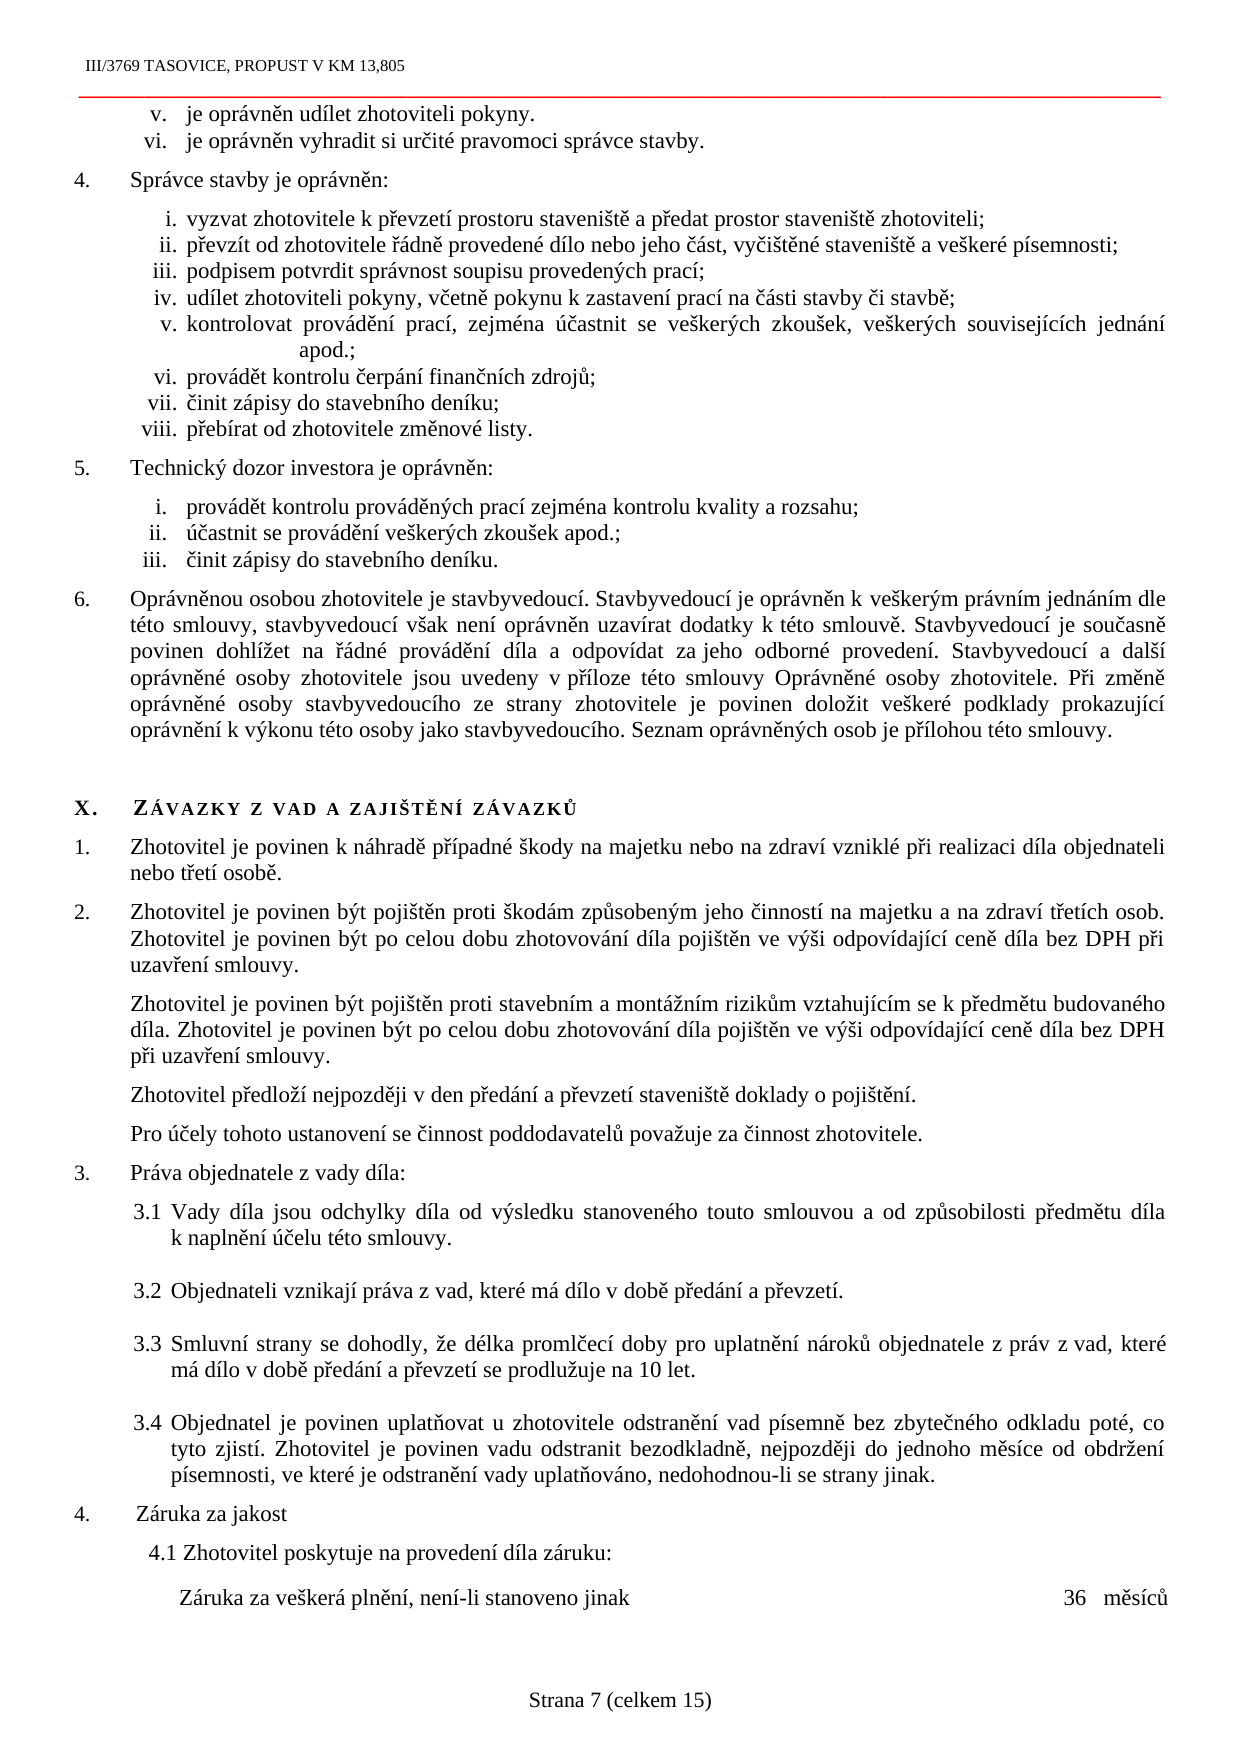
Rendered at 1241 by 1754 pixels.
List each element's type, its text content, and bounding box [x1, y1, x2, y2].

list Záruka za jakost [74, 1500, 1166, 1527]
list Technický dozor investora je oprávněn: [74, 454, 1166, 481]
list Vady díla jsou odchylky díla od výsledku stanoveného touto smlouvou a od způsobilosti předmětu díla k naplnění účelu této smlouvy. [133, 1198, 1166, 1251]
list Zhotovitel je povinen k náhradě případné škody na majetku nebo na zdraví vzniklé při realizaci díla objednateli nebo třetí osobě. [74, 833, 1166, 886]
list podpisem potvrdit správnost soupisu provedených prací; [177, 257, 1166, 284]
list přebírat od zhotovitele změnové listy. [177, 415, 1166, 442]
list je oprávněn udílet zhotoviteli pokyny. [167, 101, 1166, 127]
text Zhotovitel předloží nejpozději v den předání a převzetí staveniště doklady o pojištění. [130, 1081, 1166, 1108]
list Objednatel je povinen uplatňovat u zhotovitele odstranění vad písemně bez zbytečného odkladu poté, co tyto zjistí. Zhotovitel je povinen vadu odstranit bezodkladně, nejpozději do jednoho měsíce od obdržení písemnosti, ve které je odstranění vady uplatňováno, nedohodnou-li se strany jinak. [133, 1409, 1166, 1488]
list činit zápisy do stavebního deníku. [167, 546, 1166, 572]
list činit zápisy do stavebního deníku; [177, 389, 1166, 415]
list provádět kontrolu prováděných prací zejména kontrolu kvality a rozsahu; [167, 493, 1166, 519]
list Práva objednatele z vady díla: [74, 1159, 1166, 1185]
list kontrolovat provádění prací, zejména účastnit se veškerých zkoušek, veškerých souvisejících jednání apod.; [177, 310, 1166, 363]
list je oprávněn vyhradit si určité pravomoci správce stavby. [167, 127, 1166, 153]
text Zhotovitel je povinen být pojištěn proti stavebním a montážním rizikům vztahujícím se k předmětu budovaného díla. Zhotovitel je povinen být po celou dobu zhotovování díla pojištěn ve výši odpovídající ceně díla bez DPH při uzavření smlouvy. [130, 990, 1166, 1069]
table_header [123, 1578, 1038, 1612]
list Závazky z vad a zajištění závazků [74, 794, 1166, 821]
table_header 36 měsíců 60 měsíců [1038, 1578, 1181, 1612]
text Pro účely tohoto ustanovení se činnost poddodavatelů považuje za činnost zhotovitele. [130, 1120, 1166, 1147]
list Smluvní strany se dohodly, že délka promlčecí doby pro uplatnění nároků objednatele z práv z vad, které má dílo v době předání a převzetí se prodlužuje na 10 let. [133, 1330, 1166, 1382]
list Objednateli vznikají práva z vad, které má dílo v době předání a převzetí. [133, 1277, 1166, 1303]
list provádět kontrolu čerpání finančních zdrojů; [177, 363, 1166, 389]
list udílet zhotoviteli pokyny, včetně pokynu k zastavení prací na části stavby či stavbě; [177, 284, 1166, 310]
list Správce stavby je oprávněn: [74, 166, 1166, 192]
list 4.1 Zhotovitel poskytuje na provedení díla záruku: [148, 1539, 1166, 1566]
list převzít od zhotovitele řádně provedené dílo nebo jeho část, vyčištěné staveniště a veškeré písemnosti; [177, 231, 1166, 257]
list Zhotovitel je povinen být pojištěn proti škodám způsobeným jeho činností na majetku a na zdraví třetích osob. Zhotovitel je povinen být po celou dobu zhotovování díla pojištěn ve výši odpovídající ceně díla bez DPH při uzavření smlouvy. [74, 898, 1166, 977]
list účastnit se provádění veškerých zkoušek apod.; [167, 519, 1166, 546]
list Oprávněnou osobou zhotovitele je stavbyvedoucí. Stavbyvedoucí je oprávněn k veškerým právním jednáním dle této smlouvy, stavbyvedoucí však není oprávněn uzavírat dodatky k této smlouvě. Stavbyvedoucí je současně povinen dohlížet na řádné provádění díla a odpovídat za jeho odborné provedení. Stavbyvedoucí a další oprávněné osoby zhotovitele jsou uvedeny v příloze této smlouvy Oprávněné osoby zhotovitele. Při změně oprávněné osoby stavbyvedoucího ze strany zhotovitele je povinen doložit veškeré podklady prokazující oprávnění k výkonu této osoby jako stavbyvedoucího. Seznam oprávněných osob je přílohou této smlouvy. [74, 585, 1166, 743]
list vyzvat zhotovitele k převzetí prostoru staveniště a předat prostor staveniště zhotoviteli; [177, 204, 1166, 231]
